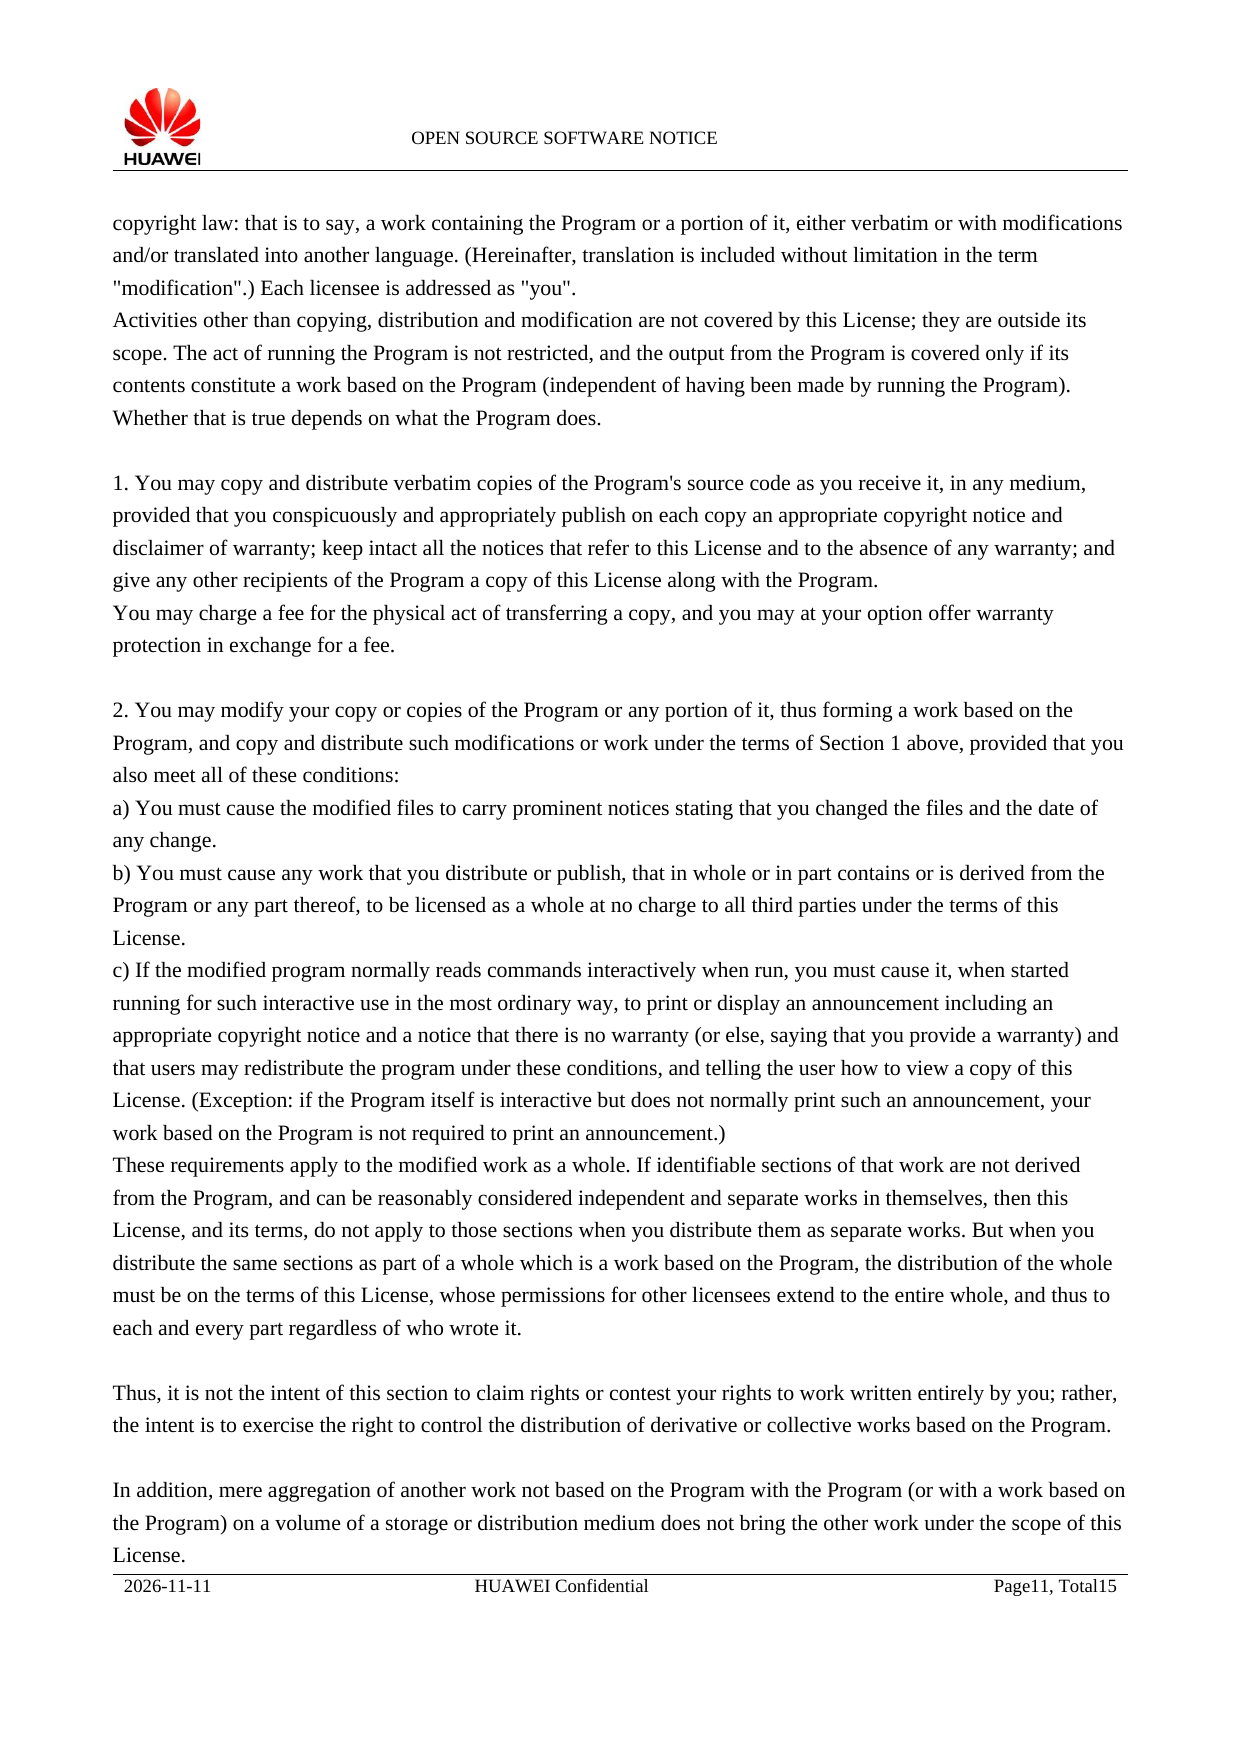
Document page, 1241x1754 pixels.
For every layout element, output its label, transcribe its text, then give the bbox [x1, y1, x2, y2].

picture [124, 88, 201, 165]
